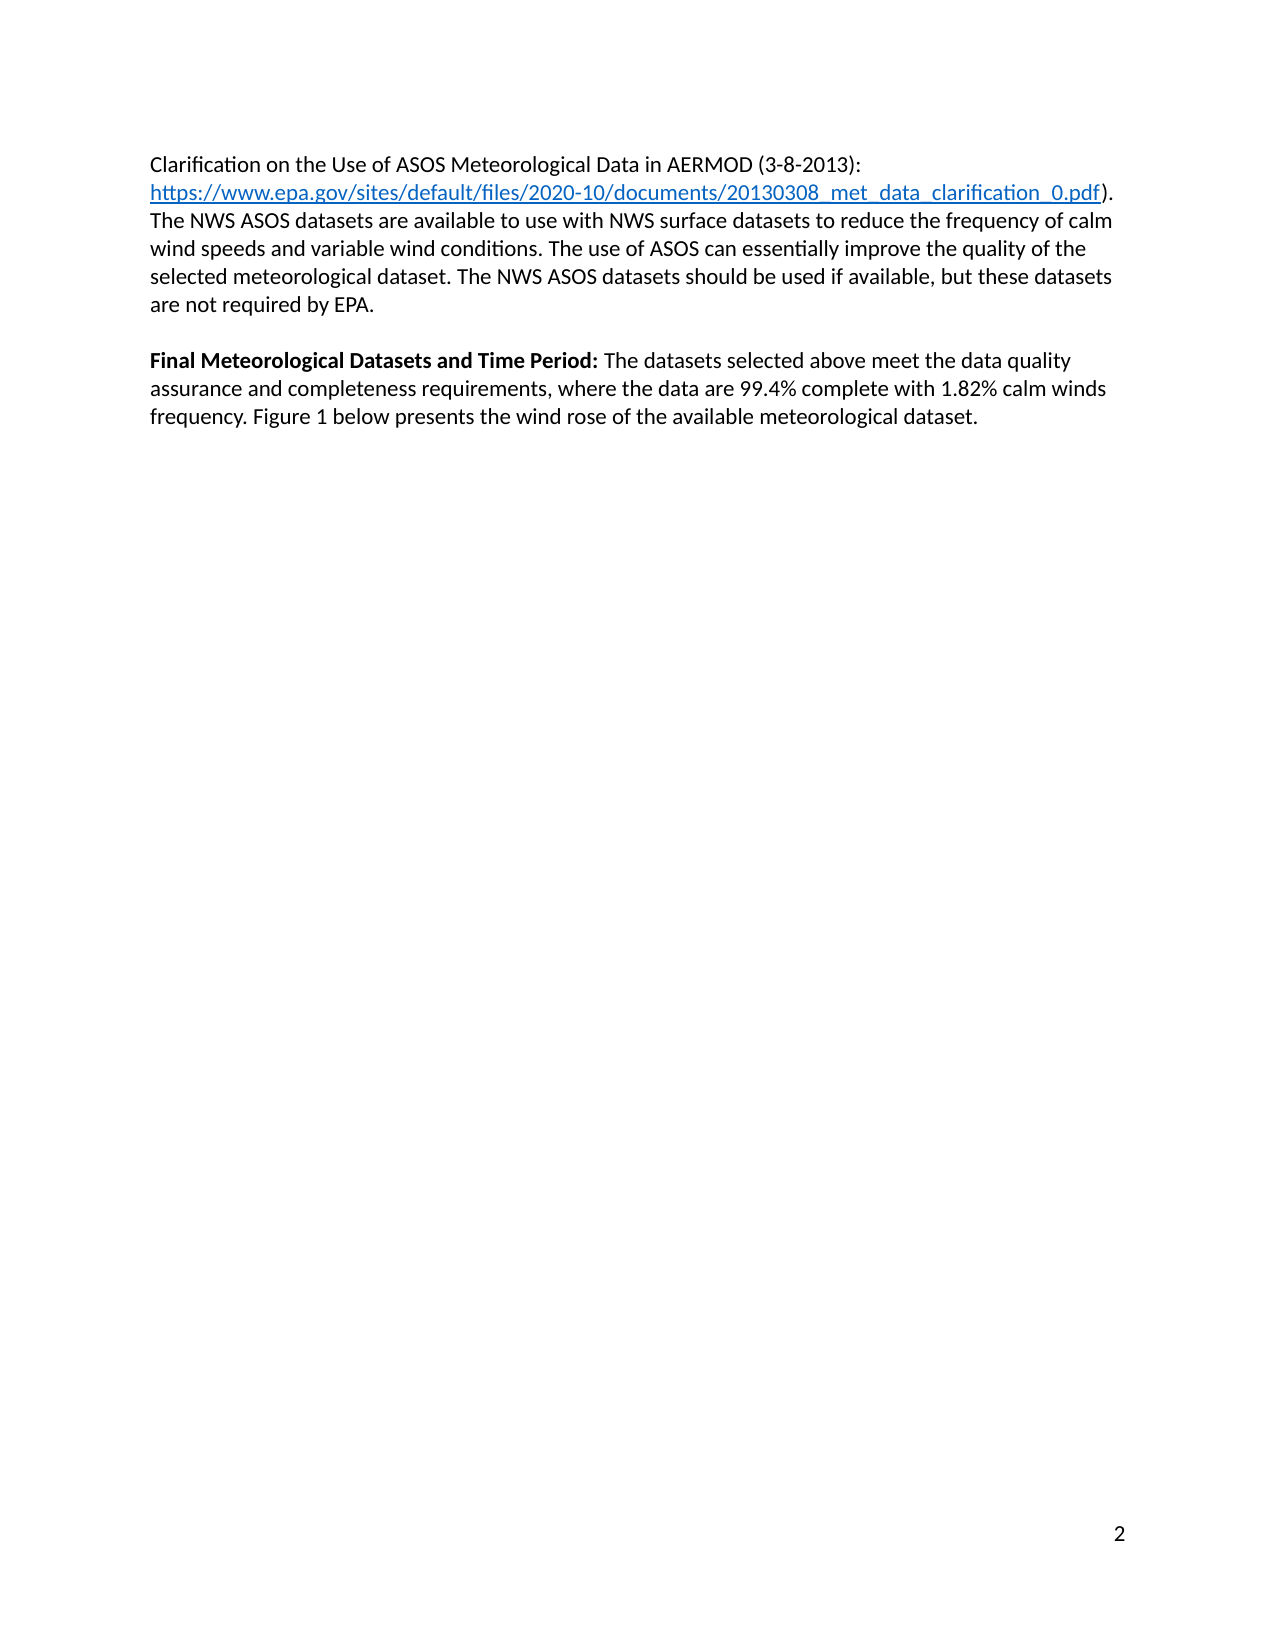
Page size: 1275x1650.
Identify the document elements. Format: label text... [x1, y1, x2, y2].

text Final Meteorological Datasets and Time Period: The datasets selected above meet the data quality assurance and completeness requirements, where the data are 99.4% complete with 1.82% calm winds frequency. Figure 1 below presents the wind rose of the available meteorological dataset. [150, 346, 1125, 430]
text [150, 150, 1125, 318]
